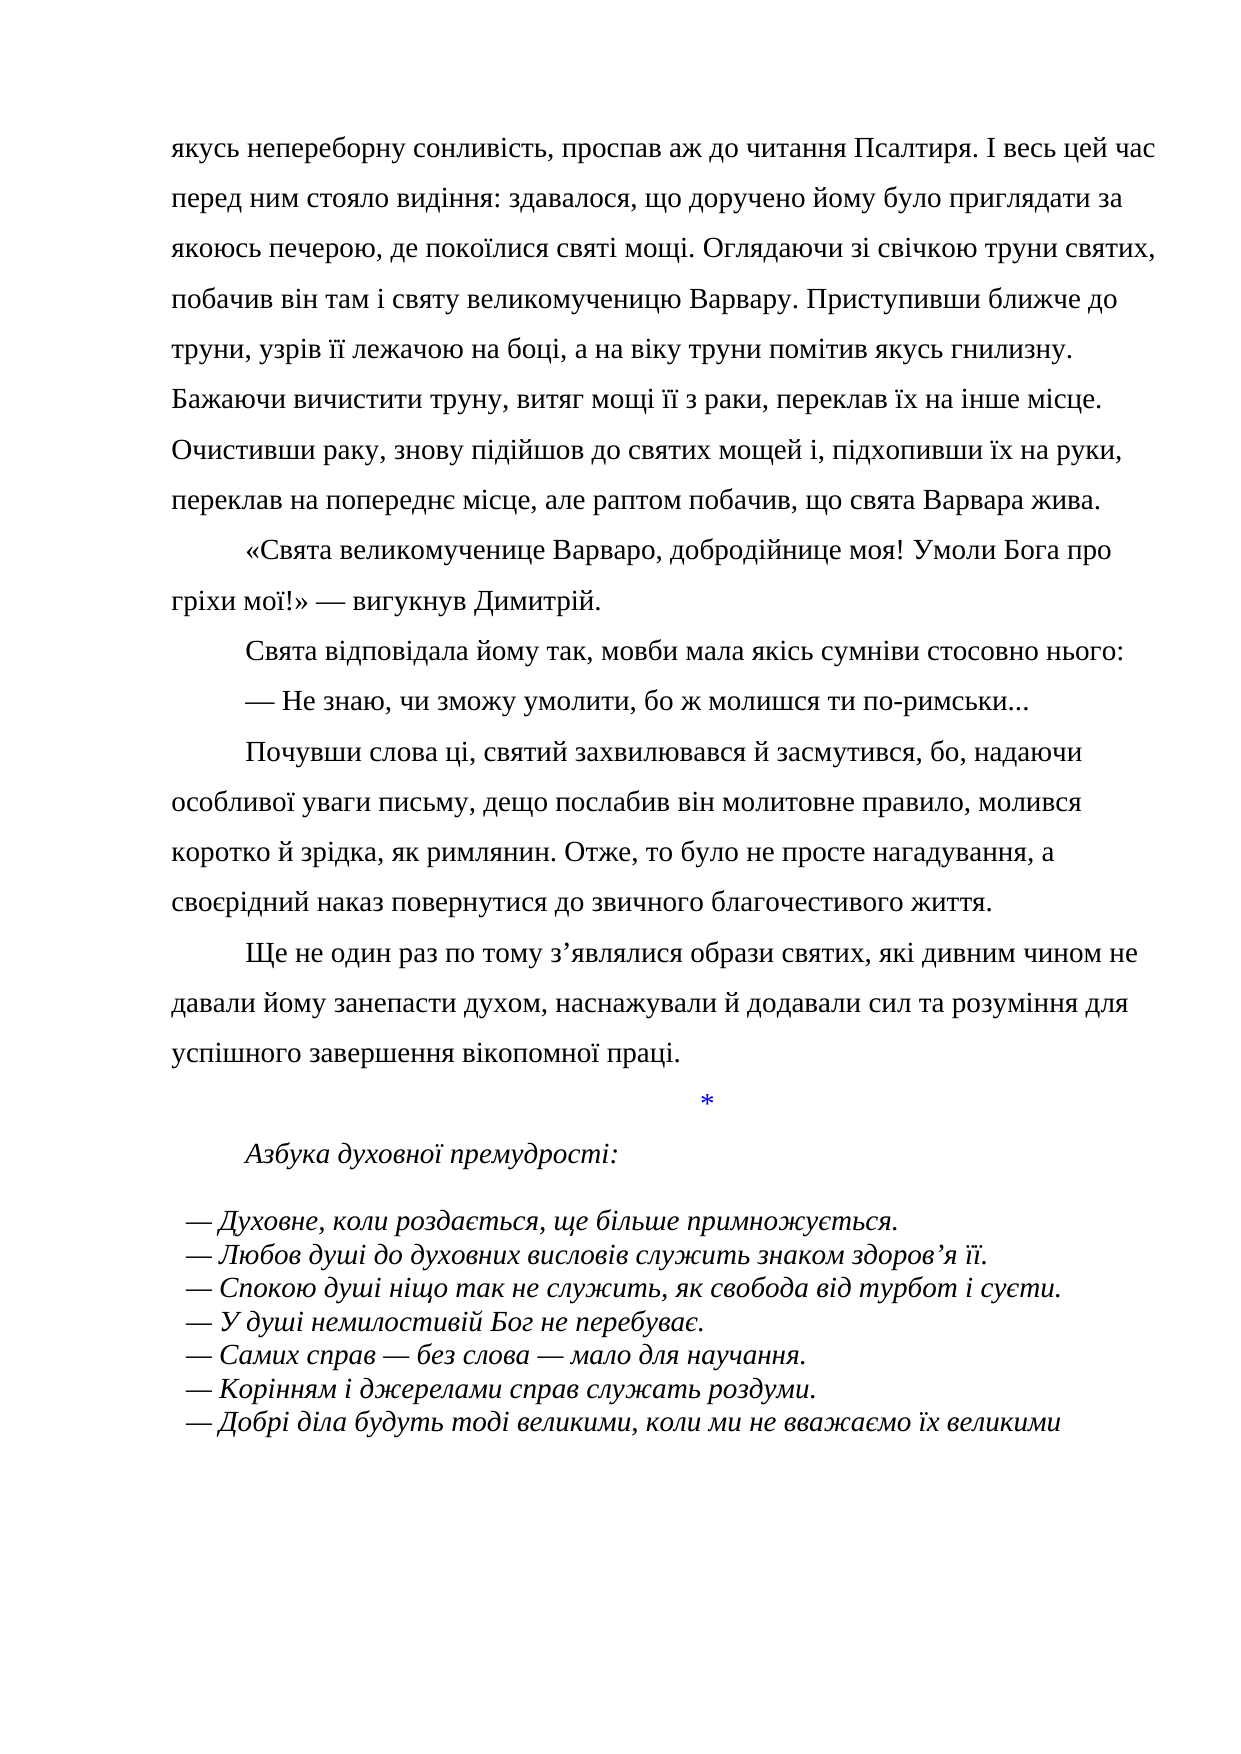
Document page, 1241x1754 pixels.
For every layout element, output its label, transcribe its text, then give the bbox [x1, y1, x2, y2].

text — Не знаю, чи зможу умолити, бо ж молишся ти по-римськи... [171, 683, 1169, 717]
text Почувши слова ці, святий захвилювався й засмутився, бо, надаючи особливої уваги письму, дещо послабив він молитовне правило, молився коротко й зрідка, як римлянин. Отже, то було не просте нагадування, а своєрідний наказ повернутися до звичного благочестивого життя. [171, 734, 1169, 918]
text Свята відповідала йому так, мовби мала якісь сумніви стосовно нього: [171, 633, 1169, 667]
text «Свята великомученице Варваро, добродійнице моя! Умоли Бога про гріхи мої!» — вигукнув Димитрій. [171, 532, 1169, 616]
text Азбука духовної премудрості: — Духовне, коли роздається, ще більше примножується. — Любов душі до духовних висловів служить знаком здоров’я її. — Спокою душі ніщо так не служить, як свобода від турбот і суєти. — У душі немилостивій Бог не перебуває. — Самих справ — без слова — мало для научання. — Корінням і джерелами справ служать роздуми. — Добрі діла будуть тоді великими, коли ми не вважаємо їх великими [171, 1136, 1169, 1438]
text * [171, 1086, 1169, 1119]
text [171, 130, 1169, 516]
text Ще не один раз по тому з’являлися образи святих, які дивним чином не давали йому занепасти духом, наснажували й додавали сил та розуміння для успішного завершення вікопомної праці. [171, 935, 1169, 1069]
